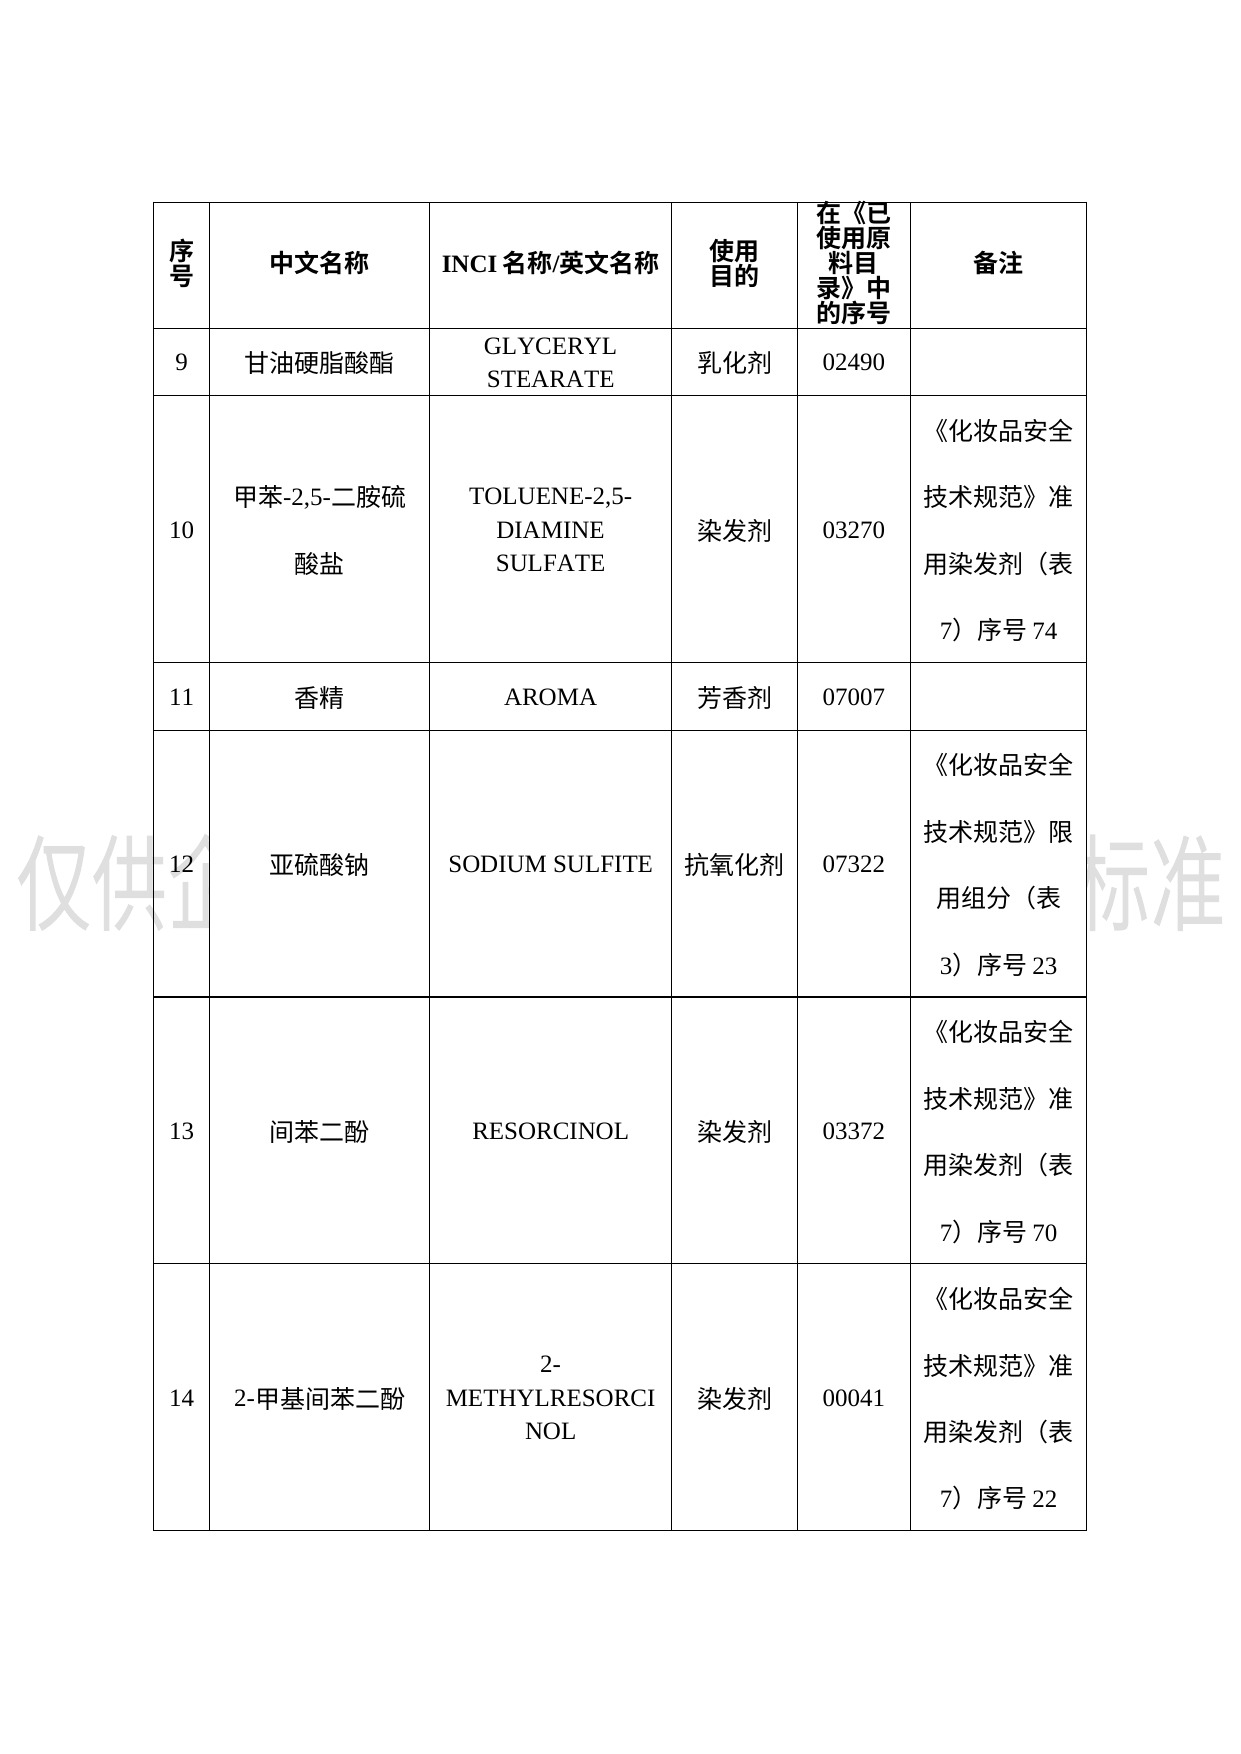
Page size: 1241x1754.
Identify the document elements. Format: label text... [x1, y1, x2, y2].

table_cell 染发剂 [672, 396, 797, 662]
table_cell 07007 [798, 663, 910, 729]
table_cell AROMA [430, 663, 671, 729]
table_cell 间苯二酚 [210, 998, 429, 1263]
table_cell [911, 329, 1086, 395]
table_cell 03270 [798, 396, 910, 662]
table_cell 10 [154, 396, 209, 662]
table_cell [911, 663, 1086, 729]
table_header 使用 目的 [672, 203, 797, 328]
table_header INCI名称/英文名称 [430, 203, 671, 328]
table_cell 03372 [798, 998, 910, 1263]
table_cell RESORCINOL [430, 998, 671, 1263]
table_cell 染发剂 [672, 998, 797, 1263]
table_cell 00041 [798, 1264, 910, 1530]
table_cell 抗氧化剂 [672, 731, 797, 996]
table_cell 13 [154, 998, 209, 1263]
table_cell 甲苯-2,5-二胺硫酸盐 [210, 396, 429, 662]
table_cell 11 [154, 663, 209, 729]
table_header 备注 [911, 203, 1086, 328]
table_cell 2-METHYLRESORCINOL [430, 1264, 671, 1530]
table_cell 《化妆品安全技术规范》准用染发剂（表7）序号74 [911, 396, 1086, 662]
table_cell 芳香剂 [672, 663, 797, 729]
table_cell 12 [154, 731, 209, 996]
table_cell 《化妆品安全技术规范》准用染发剂（表7）序号22 [911, 1264, 1086, 1530]
table_cell 2-甲基间苯二酚 [210, 1264, 429, 1530]
table_header 中文名称 [210, 203, 429, 328]
table_cell 亚硫酸钠 [210, 731, 429, 996]
table_cell 07322 [798, 731, 910, 996]
table_cell 9 [154, 329, 209, 395]
table_cell SODIUM SULFITE [430, 731, 671, 996]
table_cell 乳化剂 [672, 329, 797, 395]
table_cell 《化妆品安全技术规范》限用组分（表3）序号23 [911, 731, 1086, 996]
table_cell 甘油硬脂酸酯 [210, 329, 429, 395]
table_cell 14 [154, 1264, 209, 1530]
table_header 在《已使用原料目录》中的序号 [798, 203, 910, 328]
table_cell TOLUENE-2,5-DIAMINE SULFATE [430, 396, 671, 662]
table_cell 染发剂 [672, 1264, 797, 1530]
table_cell 香精 [210, 663, 429, 729]
table_cell 《化妆品安全技术规范》准用染发剂（表7）序号70 [911, 998, 1086, 1263]
table_header 序号 [154, 203, 209, 328]
table_cell GLYCERYL STEARATE [430, 329, 671, 395]
table_cell 02490 [798, 329, 910, 395]
